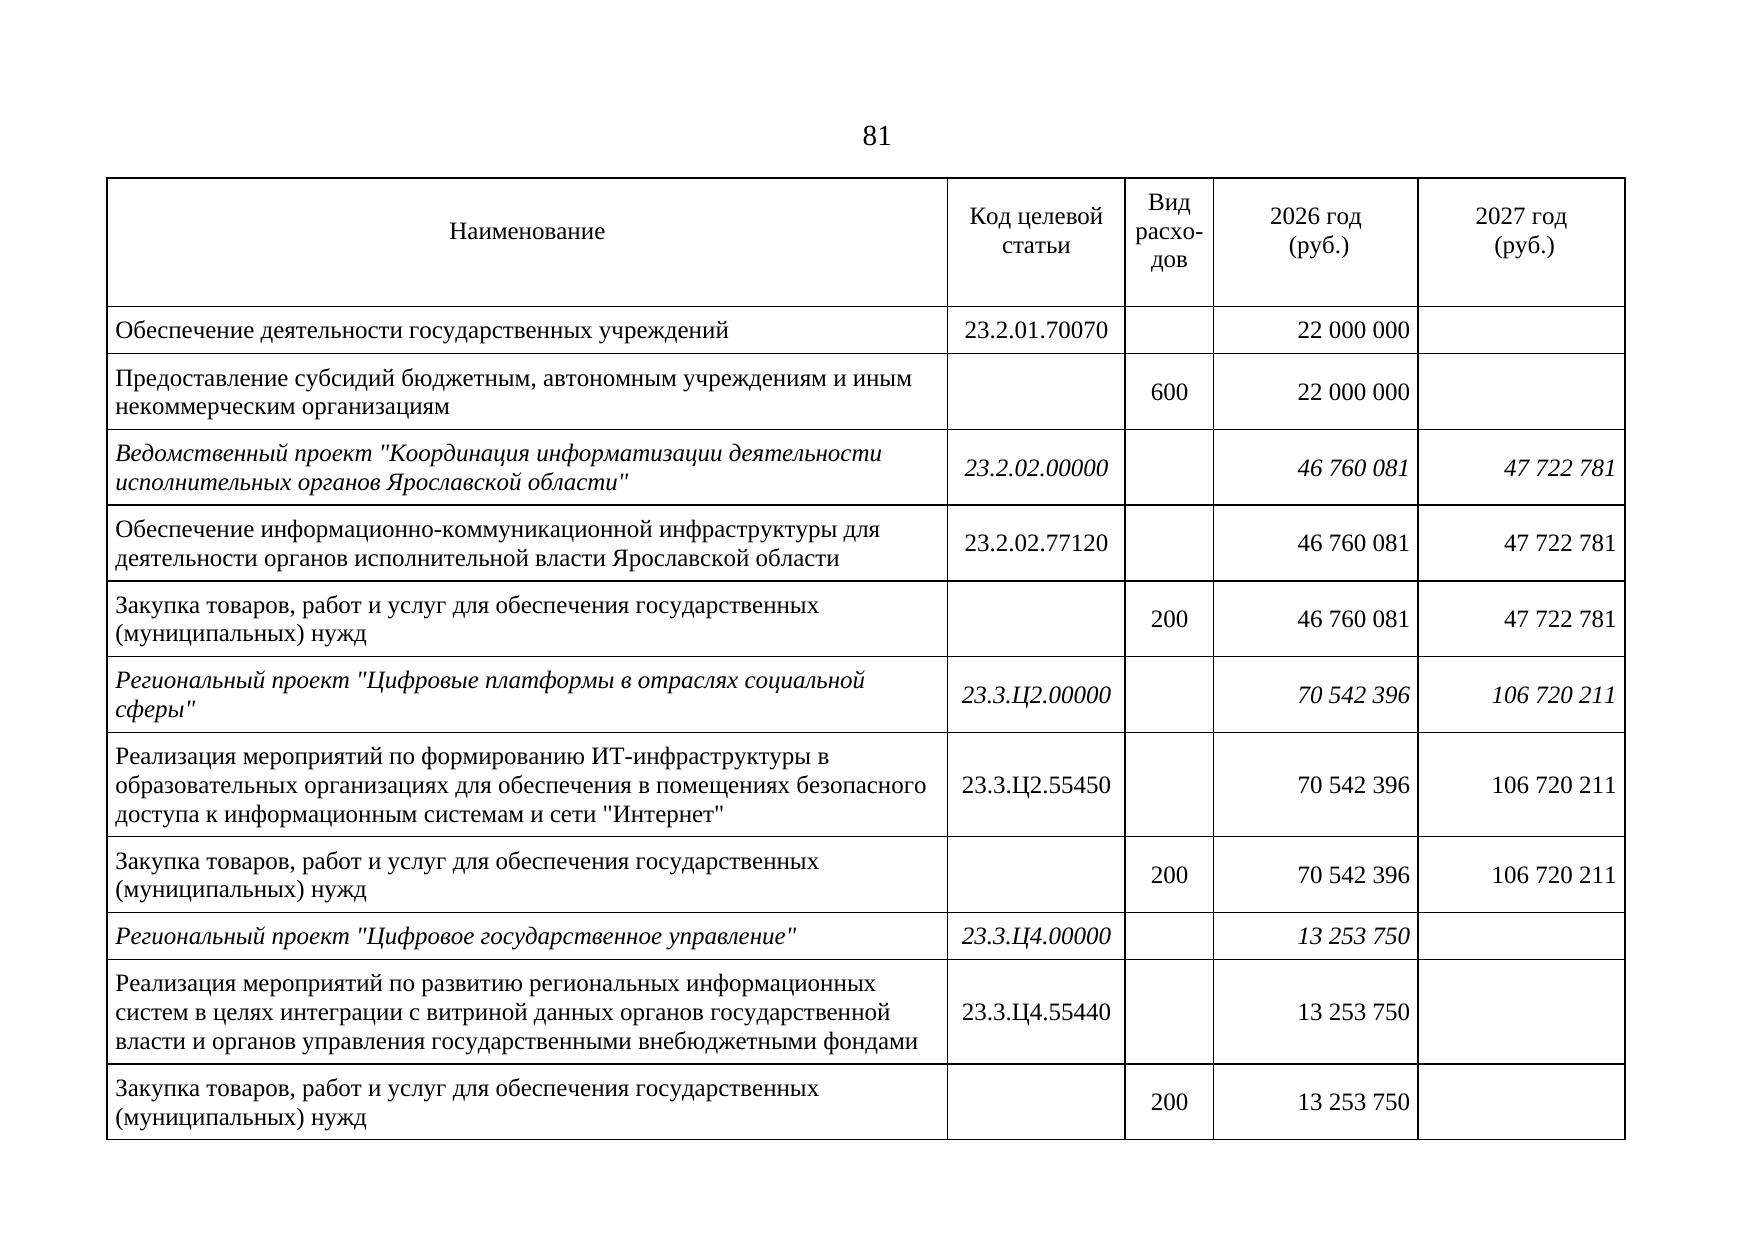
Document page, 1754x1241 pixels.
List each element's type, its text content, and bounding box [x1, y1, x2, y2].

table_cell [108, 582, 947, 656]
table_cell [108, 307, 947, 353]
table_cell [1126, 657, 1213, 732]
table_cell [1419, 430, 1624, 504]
table_header Наименование [108, 179, 947, 306]
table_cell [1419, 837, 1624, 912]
table_header 2026 год (руб.) [1214, 179, 1417, 306]
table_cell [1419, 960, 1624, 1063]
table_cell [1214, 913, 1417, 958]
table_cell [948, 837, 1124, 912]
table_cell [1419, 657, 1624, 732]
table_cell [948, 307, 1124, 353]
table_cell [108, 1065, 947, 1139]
table_header Вид расхо-дов [1126, 179, 1213, 306]
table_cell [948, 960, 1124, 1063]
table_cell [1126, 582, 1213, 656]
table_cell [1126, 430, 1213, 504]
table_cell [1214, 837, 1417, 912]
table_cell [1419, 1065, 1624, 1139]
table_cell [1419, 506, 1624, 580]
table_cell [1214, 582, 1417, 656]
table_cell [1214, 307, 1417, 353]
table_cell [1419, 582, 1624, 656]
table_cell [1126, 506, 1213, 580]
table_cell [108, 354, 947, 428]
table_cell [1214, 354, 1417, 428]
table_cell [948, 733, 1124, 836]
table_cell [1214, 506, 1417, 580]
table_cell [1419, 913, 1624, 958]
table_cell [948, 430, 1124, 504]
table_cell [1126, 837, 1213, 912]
table_header 2027 год (руб.) [1419, 179, 1624, 306]
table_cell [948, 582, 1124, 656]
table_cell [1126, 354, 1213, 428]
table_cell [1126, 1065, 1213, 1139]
table_header Код целевой статьи [948, 179, 1124, 306]
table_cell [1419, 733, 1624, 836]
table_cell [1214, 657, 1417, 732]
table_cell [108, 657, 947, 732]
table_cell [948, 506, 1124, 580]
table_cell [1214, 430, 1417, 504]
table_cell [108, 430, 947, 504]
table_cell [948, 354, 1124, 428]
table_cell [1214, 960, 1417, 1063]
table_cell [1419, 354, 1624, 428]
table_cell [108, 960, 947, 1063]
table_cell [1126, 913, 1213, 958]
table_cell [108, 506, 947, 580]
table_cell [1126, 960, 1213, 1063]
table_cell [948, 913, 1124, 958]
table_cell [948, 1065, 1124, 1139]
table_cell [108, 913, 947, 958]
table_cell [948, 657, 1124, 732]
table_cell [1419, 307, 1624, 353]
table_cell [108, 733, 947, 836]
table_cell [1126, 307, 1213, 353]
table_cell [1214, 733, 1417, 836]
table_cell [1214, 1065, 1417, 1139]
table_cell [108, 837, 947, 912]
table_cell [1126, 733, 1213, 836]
